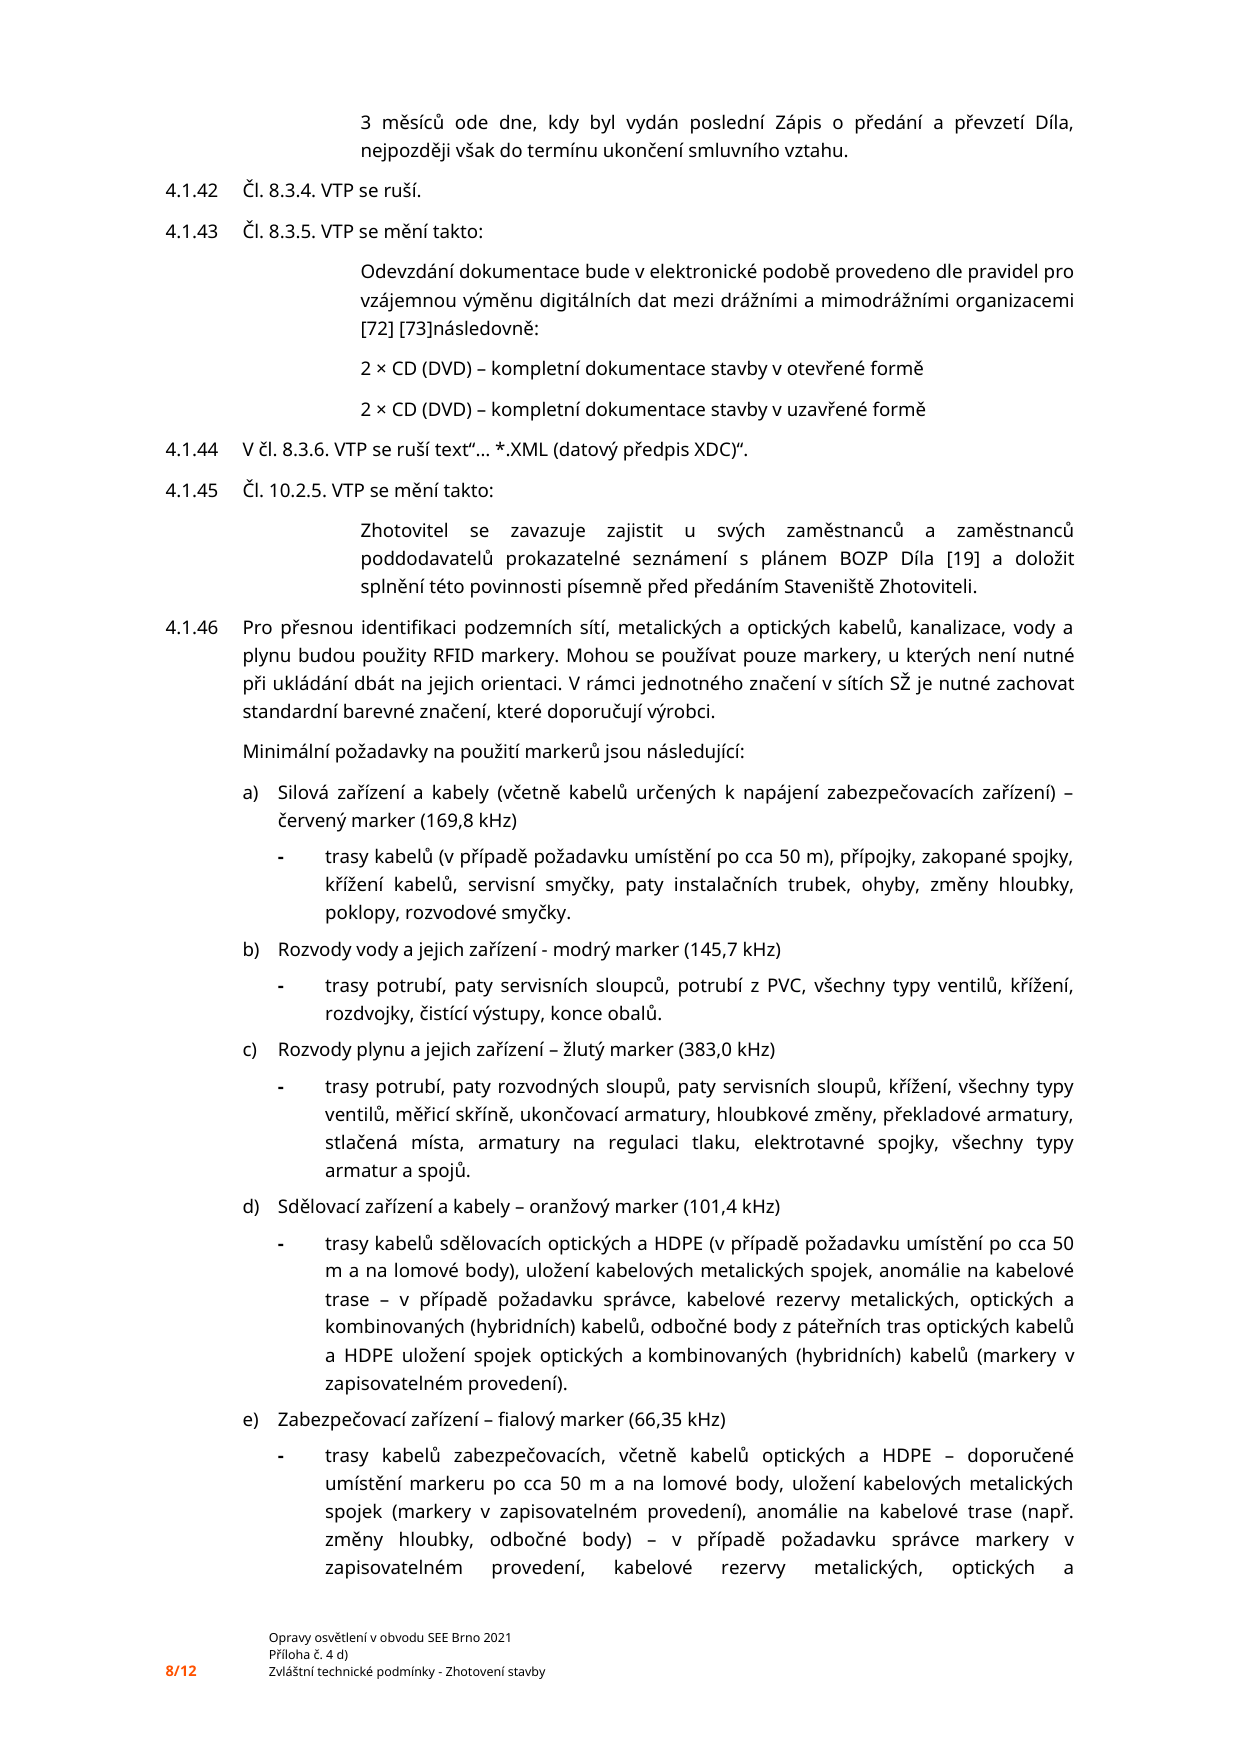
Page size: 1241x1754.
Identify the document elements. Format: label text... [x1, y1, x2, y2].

list Sdělovací zařízení a kabely – oranžový marker (101,4 kHz) [242, 1193, 1075, 1219]
list 2 × CD (DVD) – kompletní dokumentace stavby v otevřené formě [360, 355, 1075, 381]
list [278, 1443, 1075, 1580]
list Rozvody vody a jejich zařízení - modrý marker (145,7 kHz) [242, 936, 1075, 961]
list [360, 109, 1075, 163]
list Odevzdání dokumentace bude v elektronické podobě provedeno dle pravidel pro vzájemnou výměnu digitálních dat mezi drážními a mimodrážními organizacemi [72] [73]následovně: [360, 259, 1075, 340]
list trasy kabelů sdělovacích optických a HDPE (v případě požadavku umístění po cca 50 m a na lomové body), uložení kabelových metalických spojek, anomálie na kabelové trase – v případě požadavku správce, kabelové rezervy metalických, optických a kombinovaných (hybridních) kabelů, odbočné body z páteřních tras optických kabelů a HDPE uložení spojek optických a kombinovaných (hybridních) kabelů (markery v zapisovatelném provedení). [278, 1230, 1075, 1395]
list Pro přesnou identifikaci podzemních sítí, metalických a optických kabelů, kanalizace, vody a plynu budou použity RFID markery. Mohou se používat pouze markery, u kterých není nutné při ukládání dbát na jejich orientaci. V rámci jednotného značení v sítích SŽ je nutné zachovat standardní barevné značení, které doporučují výrobci. [165, 614, 1075, 724]
text Čl. 8.3.4. VTP se ruší. [165, 178, 1075, 203]
text Minimální požadavky na použití markerů jsou následující: [242, 739, 1075, 764]
list Rozvody plynu a jejich zařízení – žlutý marker (383,0 kHz) [242, 1037, 1075, 1062]
list Zhotovitel se zavazuje zajistit u svých zaměstnanců a zaměstnanců poddodavatelů prokazatelné seznámení s plánem BOZP Díla [19] a doložit splnění této povinnosti písemně před předáním Staveniště Zhotoviteli. [360, 517, 1075, 599]
list trasy kabelů (v případě požadavku umístění po cca 50 m), přípojky, zakopané spojky, křížení kabelů, servisní smyčky, paty instalačních trubek, ohyby, změny hloubky, poklopy, rozvodové smyčky. [278, 843, 1075, 925]
text Čl. 8.3.5. VTP se mění takto: [165, 218, 1075, 244]
text Čl. 10.2.5. VTP se mění takto: [165, 477, 1075, 502]
list Zabezpečovací zařízení – fialový marker (66,35 kHz) [242, 1406, 1075, 1432]
list trasy potrubí, paty servisních sloupců, potrubí z PVC, všechny typy ventilů, křížení, rozdvojky, čistící výstupy, konce obalů. [278, 972, 1075, 1026]
list trasy potrubí, paty rozvodných sloupů, paty servisních sloupů, křížení, všechny typy ventilů, měřicí skříně, ukončovací armatury, hloubkové změny, překladové armatury, stlačená místa, armatury na regulaci tlaku, elektrotavné spojky, všechny typy armatur a spojů. [278, 1073, 1075, 1183]
text V čl. 8.3.6. VTP se ruší text“… *.XML (datový předpis XDC)“. [165, 436, 1075, 462]
list Silová zařízení a kabely (včetně kabelů určených k napájení zabezpečovacích zařízení) – červený marker (169,8 kHz) [242, 779, 1075, 833]
list 2 × CD (DVD) – kompletní dokumentace stavby v uzavřené formě [360, 396, 1075, 421]
